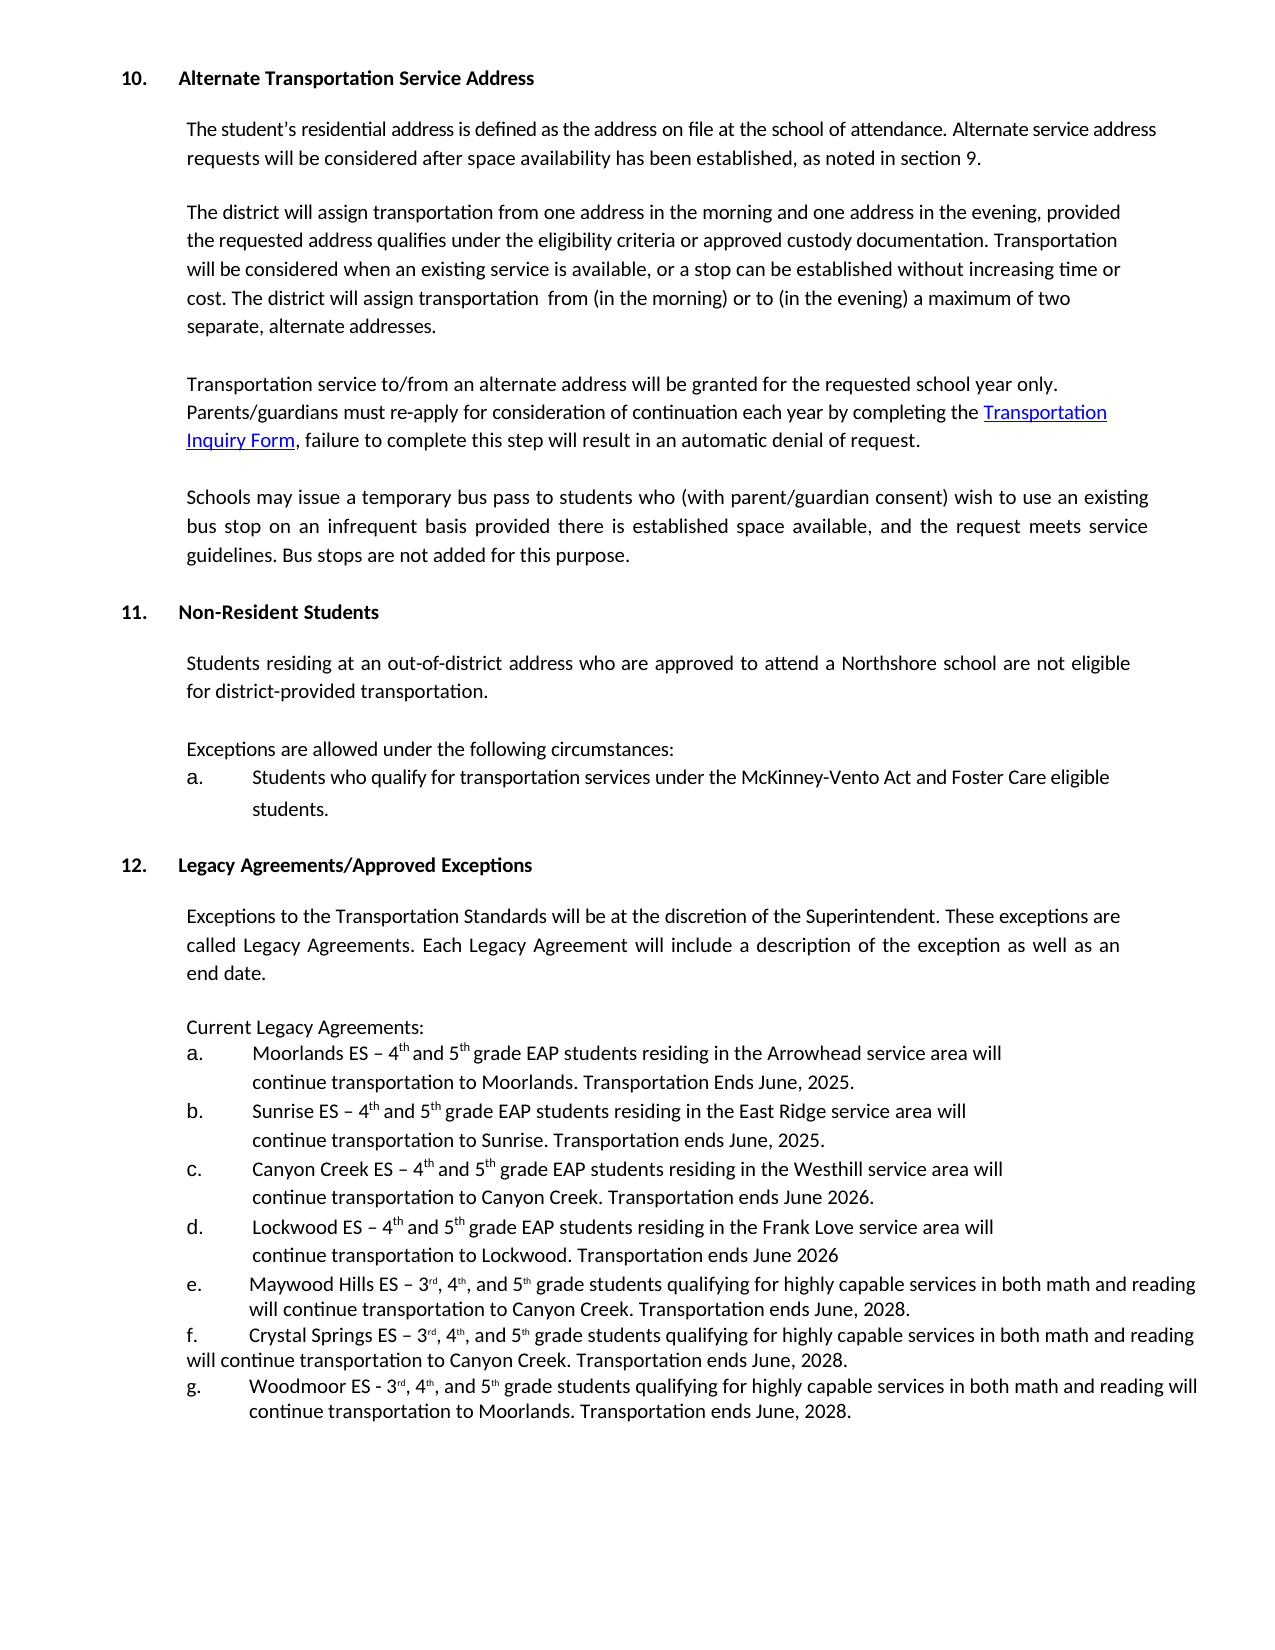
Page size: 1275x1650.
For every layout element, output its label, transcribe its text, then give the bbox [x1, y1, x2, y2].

subtitle Non-Resident Students [121, 599, 1210, 624]
list Sunrise ES – 4th and 5th grade EAP students residing in the East Ridge service area will continue transportation to Sunrise. Transportation ends June, 2025. [186, 1098, 1038, 1152]
subtitle Alternate Transportation Service Address [121, 65, 1210, 91]
text Exceptions are allowed under the following circumstances: [186, 736, 1210, 762]
text Transportation service to/from an alternate address will be granted for the requested school year only. Parents/guardians must re-apply for consideration of continuation each year by completing the Transportation Inquiry Form, failure to complete this step will result in an automatic denial of request. [186, 371, 1150, 453]
text Students residing at an out-of-district address who are approved to attend a Northshore school are not eligible for district-provided transportation. [186, 650, 1131, 704]
list Lockwood ES – 4th and 5th grade EAP students residing in the Frank Love service area will continue transportation to Lockwood. Transportation ends June 2026 [186, 1213, 1065, 1268]
list Canyon Creek ES – 4th and 5th grade EAP students residing in the Westhill service area will continue transportation to Canyon Creek. Transportation ends June 2026. [186, 1155, 1075, 1210]
list Students who qualify for transportation services under the McKinney-Vento Act and Foster Care eligible students. [186, 764, 1114, 821]
list Woodmoor ES - 3rd, 4th, and 5th grade students qualifying for highly capable services in both math and reading will continue transportation to Moorlands. Transportation ends June, 2028. [186, 1373, 1210, 1424]
text The student’s residential address is defined as the address on file at the school of attendance. Alternate service address requests will be considered after space availability has been established, as noted in section 9. [186, 116, 1210, 170]
list Maywood Hills ES – 3rd, 4th, and 5th grade students qualifying for highly capable services in both math and reading will continue transportation to Canyon Creek. Transportation ends June, 2028. [186, 1271, 1210, 1322]
subtitle Legacy Agreements/Approved Exceptions [121, 852, 1210, 878]
text Schools may issue a temporary bus pass to students who (with parent/guardian consent) wish to use an existing bus stop on an infrequent basis provided there is established space available, and the request meets service guidelines. Bus stops are not added for this purpose. [186, 484, 1149, 567]
text Current Legacy Agreements: [186, 1014, 1210, 1040]
list Crystal Springs ES – 3rd, 4th, and 5th grade students qualifying for highly capable services in both math and reading will continue transportation to Canyon Creek. Transportation ends June, 2028. [186, 1322, 1210, 1373]
list Moorlands ES – 4th and 5th grade EAP students residing in the Arrowhead service area will continue transportation to Moorlands. Transportation Ends June, 2025. [186, 1040, 1069, 1094]
text The district will assign transportation from one address in the morning and one address in the evening, provided the requested address qualifies under the eligibility criteria or approved custody documentation. Transportation will be considered when an existing service is available, or a stop can be established without increasing time or cost. The district will assign transportation from (in the morning) or to (in the evening) a maximum of two separate, alternate addresses. [187, 199, 1150, 339]
text Exceptions to the Transportation Standards will be at the discretion of the Superintendent. These exceptions are called Legacy Agreements. Each Legacy Agreement will include a description of the exception as well as an end date. [186, 903, 1121, 986]
